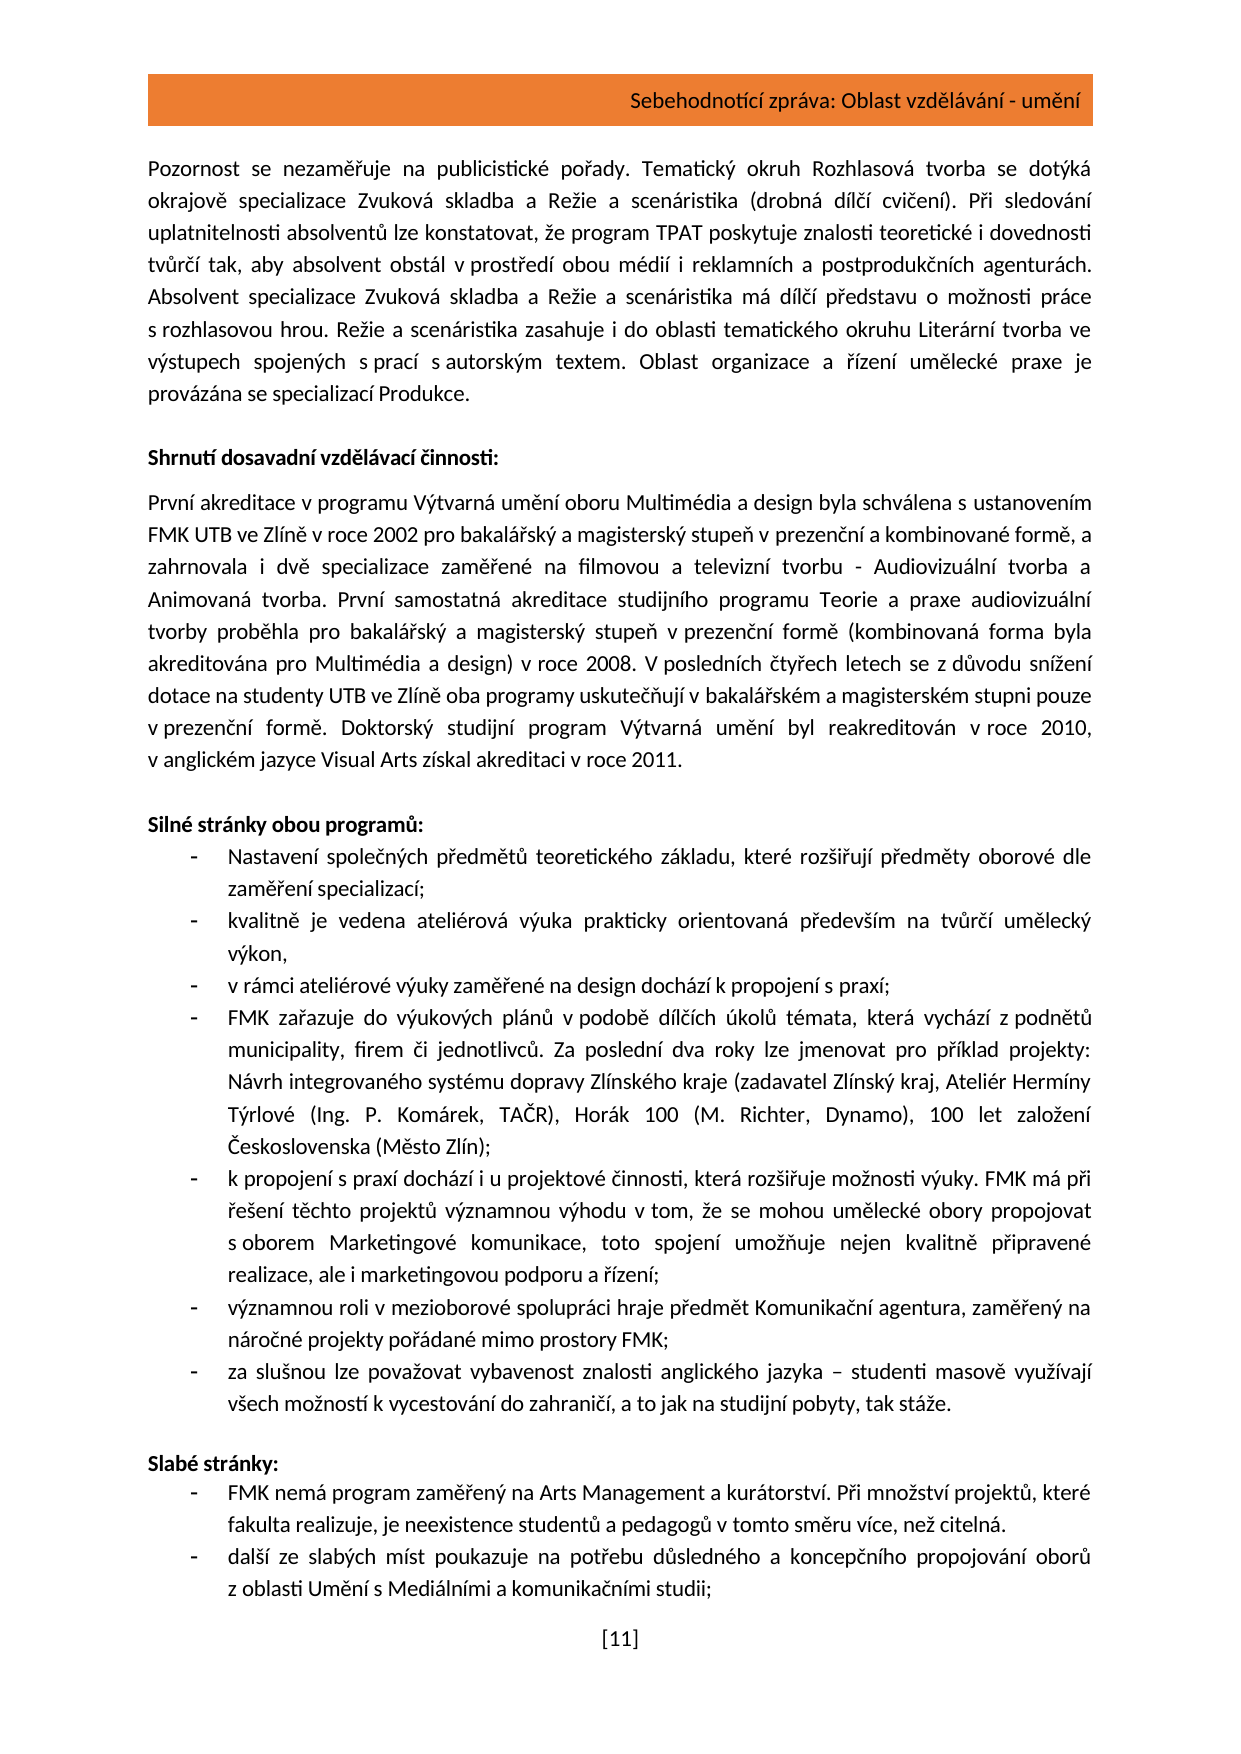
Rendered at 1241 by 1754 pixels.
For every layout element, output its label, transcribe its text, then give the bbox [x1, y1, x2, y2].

list Nastavení společných předmětů teoretického základu, které rozšiřují předměty oborové dle zaměření specializací; [190, 842, 1092, 902]
list významnou roli v mezioborové spolupráci hraje předmět Komunikační agentura, zaměřený na náročné projekty pořádané mimo prostory FMK; [190, 1293, 1092, 1353]
list další ze slabých míst poukazuje na potřebu důsledného a koncepčního propojování oborů z oblasti Umění s Mediálními a komunikačními studii; [190, 1542, 1092, 1602]
list FMK nemá program zaměřený na Arts Management a kurátorství. Při množství projektů, které fakulta realizuje, je neexistence studentů a pedagogů v tomto směru více, než citelná. [190, 1478, 1092, 1538]
list kvalitně je vedena ateliérová výuka prakticky orientovaná především na tvůrčí umělecký výkon, [190, 907, 1092, 967]
text Slabé stránky: [148, 1449, 1092, 1478]
text Shrnutí dosavadní vzdělávací činnosti: [148, 443, 1092, 471]
text Silné stránky obou programů: [148, 810, 1092, 838]
list za slušnou lze považovat vybavenost znalosti anglického jazyka – studenti masově využívají všech možností k vycestování do zahraničí, a to jak na studijní pobyty, tak stáže. [190, 1357, 1092, 1417]
text První akreditace v programu Výtvarná umění oboru Multimédia a design byla schválena s ustanovením FMK UTB ve Zlíně v roce 2002 pro bakalářský a magisterský stupeň v prezenční a kombinované formě, a zahrnovala i dvě specializace zaměřené na filmovou a televizní tvorbu - Audiovizuální tvorba a Animovaná tvorba. První samostatná akreditace studijního programu Teorie a praxe audiovizuální tvorby proběhla pro bakalářský a magisterský stupeň v prezenční formě (kombinovaná forma byla akreditována pro Multimédia a design) v roce 2008. V posledních čtyřech letech se z důvodu snížení dotace na studenty UTB ve Zlíně oba programy uskutečňují v bakalářském a magisterském stupni pouze v prezenční formě. Doktorský studijní program Výtvarná umění byl reakreditován v roce 2010, v anglickém jazyce Visual Arts získal akreditaci v roce 2011. [148, 488, 1092, 774]
list v rámci ateliérové výuky zaměřené na design dochází k propojení s praxí; [190, 971, 1092, 999]
list FMK zařazuje do výukových plánů v podobě dílčích úkolů témata, která vychází z podnětů municipality, firem či jednotlivců. Za poslední dva roky lze jmenovat pro příklad projekty: Návrh integrovaného systému dopravy Zlínského kraje (zadavatel Zlínský kraj, Ateliér Hermíny Týrlové (Ing. P. Komárek, TAČR), Horák 100 (M. Richter, Dynamo), 100 let založení Československa (Město Zlín); [190, 1003, 1092, 1160]
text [148, 154, 1093, 407]
list k propojení s praxí dochází i u projektové činnosti, která rozšiřuje možnosti výuky. FMK má při řešení těchto projektů významnou výhodu v tom, že se mohou umělecké obory propojovat s oborem Marketingové komunikace, toto spojení umožňuje nejen kvalitně připravené realizace, ale i marketingovou podporu a řízení; [190, 1164, 1092, 1289]
